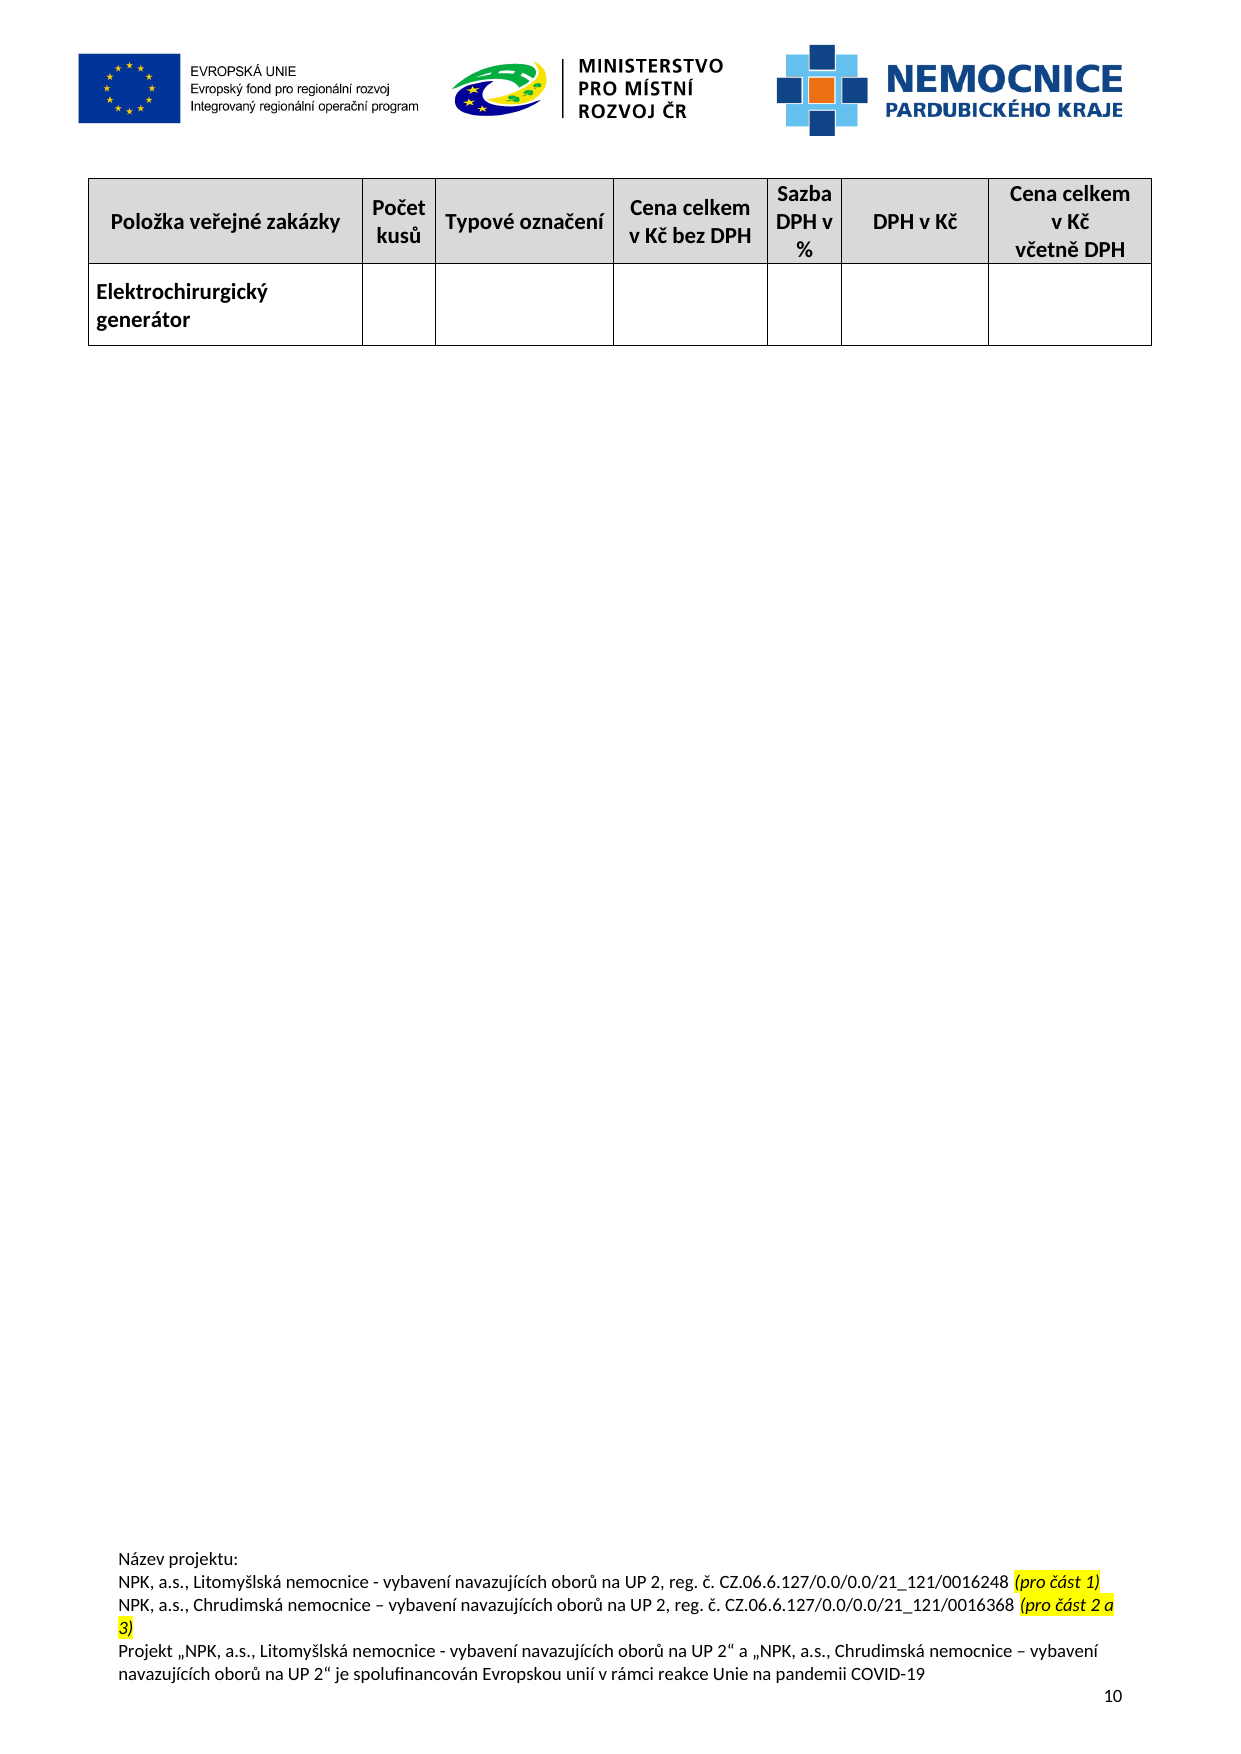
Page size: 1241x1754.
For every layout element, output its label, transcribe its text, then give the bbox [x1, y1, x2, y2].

table_cell [842, 264, 988, 345]
table_header Typové označení [436, 179, 613, 263]
picture [56, 31, 745, 146]
table_cell [989, 264, 1151, 345]
table_header Sazba DPH v % [768, 179, 841, 263]
table_cell [436, 264, 613, 345]
table_cell [768, 264, 841, 345]
picture [775, 43, 1123, 137]
table_header Počet kusů [363, 179, 435, 263]
table_cell [614, 264, 767, 345]
table_header Položka veřejné zakázky [89, 179, 362, 263]
table_header DPH v Kč [842, 179, 988, 263]
table_cell Elektrochirurgický generátor [89, 264, 362, 345]
table_header Cena celkem v Kč bez DPH [614, 179, 767, 263]
table_cell [363, 264, 435, 345]
table_header Cena celkem v Kč včetně DPH [989, 179, 1151, 263]
